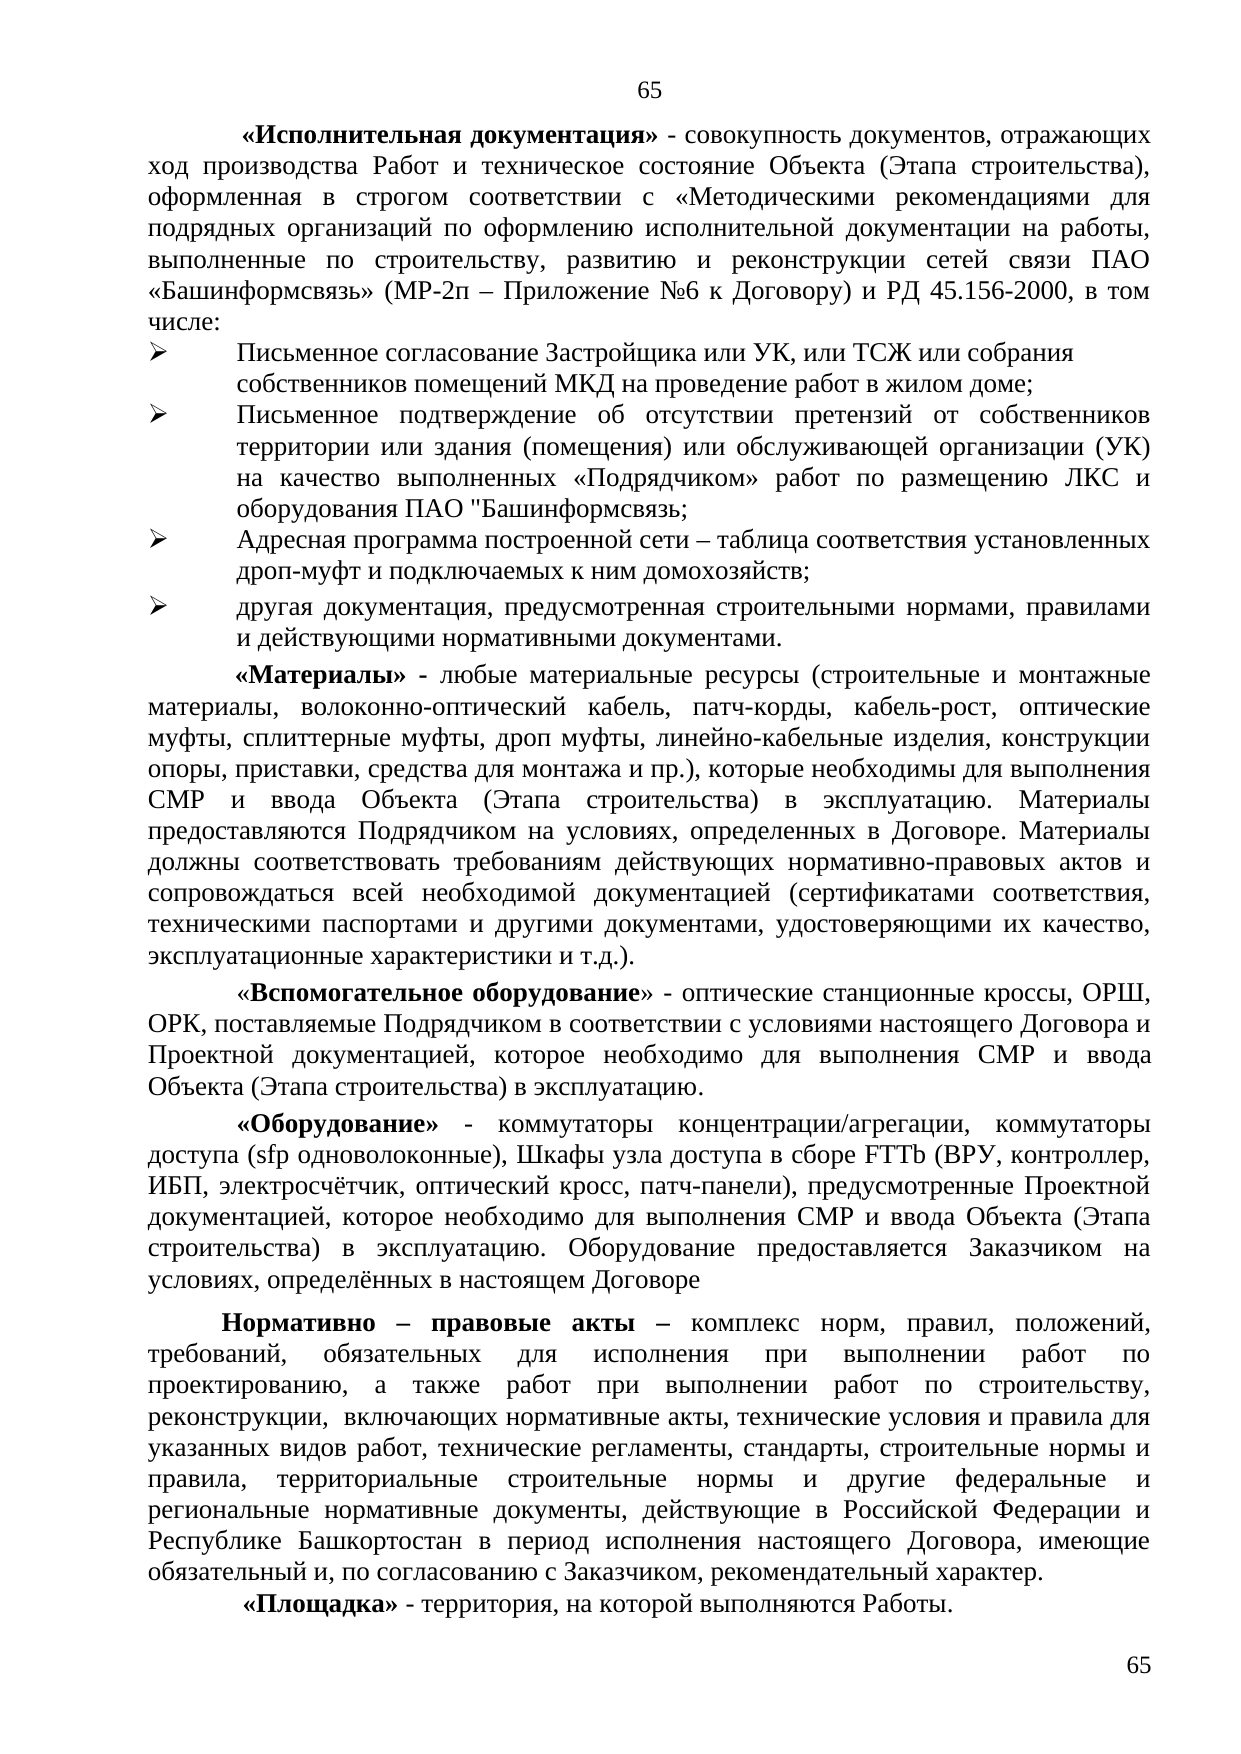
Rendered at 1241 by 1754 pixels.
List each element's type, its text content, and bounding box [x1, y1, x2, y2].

text «Оборудование» - коммутаторы концентрации/агрегации, коммутаторы доступа (sfp одноволоконные), Шкафы узла доступа в сборе FTTb (ВРУ, контроллер, ИБП, электросчётчик, оптический кросс, патч-панели), предусмотренные Проектной документацией, которое необходимо для выполнения СМР и ввода Объекта (Этапа строительства) в эксплуатацию. Оборудование предоставляется Заказчиком на условиях, определённых в настоящем Договоре [148, 1107, 1152, 1294]
text «Исполнительная документация» - совокупность документов, отражающих ход производства Работ и техническое состояние Объекта (Этапа строительства), оформленная в строгом соответствии с «Методическими рекомендациями для подрядных организаций по оформлению исполнительной документации на работы, выполненные по строительству, развитию и реконструкции сетей связи ПАО «Башинформсвязь» (МР-2п – Приложение №6 к Договору) и РД 45.156-2000, в том числе: [148, 118, 1152, 336]
list Письменное согласование Застройщика или УК, или ТСЖ или собрания собственников помещений МКД на проведение работ в жилом доме; [148, 336, 1152, 398]
text «Площадка» - территория, на которой выполняются Работы. [148, 1587, 1146, 1618]
list Адресная программа построенной сети – таблица соответствия установленных дроп-муфт и подключаемых к ним домохозяйств; [148, 523, 1152, 586]
text «Вспомогательное оборудование» - оптические станционные кроссы, ОРШ, ОРК, поставляемые Подрядчиком в соответствии с условиями настоящего Договора и Проектной документацией, которое необходимо для выполнения СМР и ввода Объекта (Этапа строительства) в эксплуатацию. [148, 976, 1152, 1101]
list другая документация, предусмотренная строительными нормами, правилами и действующими нормативными документами. [148, 590, 1152, 652]
text «Материалы» - любые материальные ресурсы (строительные и монтажные материалы, волоконно-оптический кабель, патч-корды, кабель-рост, оптические муфты, сплиттерные муфты, дроп муфты, линейно-кабельные изделия, конструкции опоры, приставки, средства для монтажа и пр.), которые необходимы для выполнения СМР и ввода Объекта (Этапа строительства) в эксплуатацию. Материалы предоставляются Подрядчиком на условиях, определенных в Договоре. Материалы должны соответствовать требованиям действующих нормативно-правовых актов и сопровождаться всей необходимой документацией (сертификатами соответствия, техническими паспортами и другими документами, удостоверяющими их качество, эксплуатационные характеристики и т.д.). [148, 658, 1152, 970]
text Нормативно – правовые акты – комплекс норм, правил, положений, требований, обязательных для исполнения при выполнении работ по проектированию, а также работ при выполнении работ по строительству, реконструкции, включающих нормативные акты, технические условия и правила для указанных видов работ, технические регламенты, стандарты, строительные нормы и правила, территориальные строительные нормы и другие федеральные и региональные нормативные документы, действующие в Российской Федерации и Республике Башкортостан в период исполнения настоящего Договора, имеющие обязательный и, по согласованию с Заказчиком, рекомендательный характер. [148, 1306, 1152, 1587]
list Письменное подтверждение об отсутствии претензий от собственников территории или здания (помещения) или обслуживающей организации (УК) на качество выполненных «Подрядчиком» работ по размещению ЛКС и оборудования ПАО "Башинформсвязь; [148, 398, 1152, 523]
